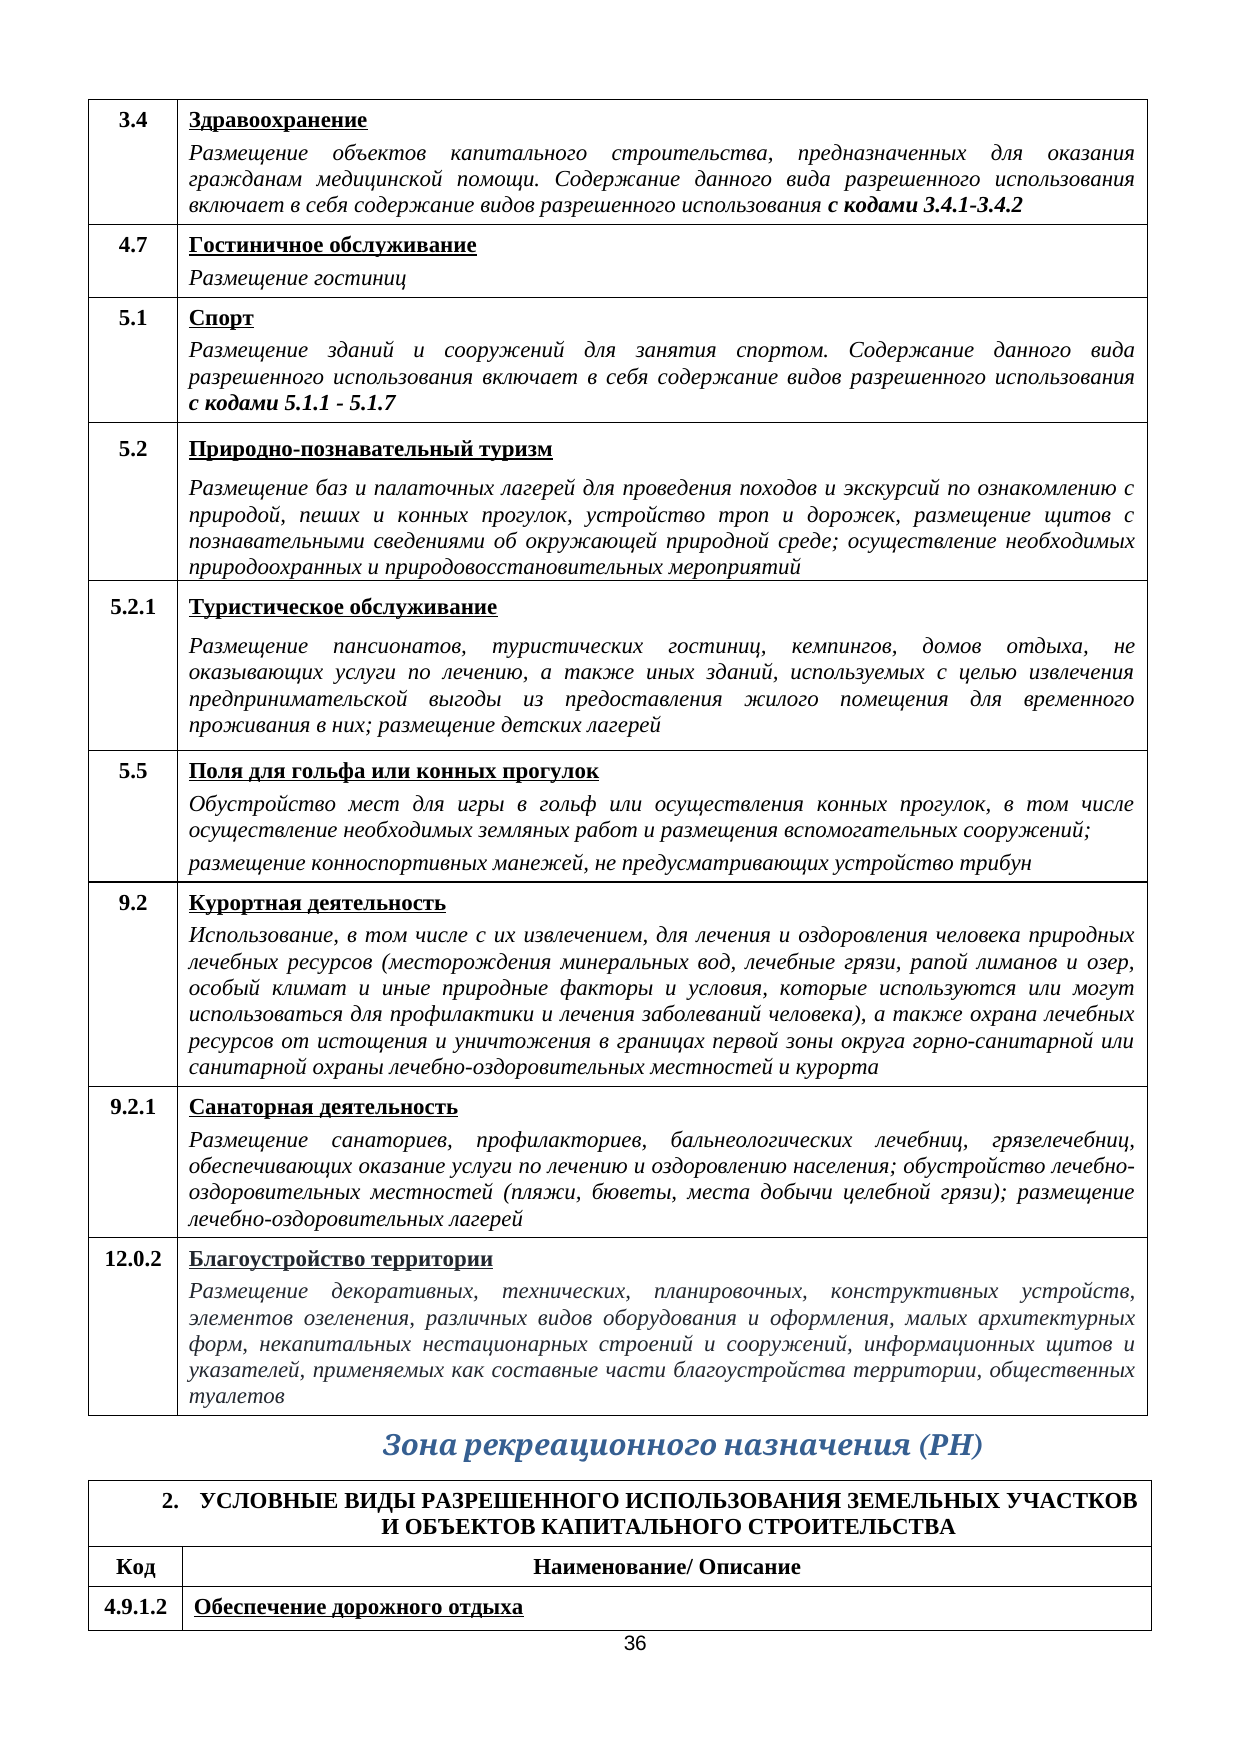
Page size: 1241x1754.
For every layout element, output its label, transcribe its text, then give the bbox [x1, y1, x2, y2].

table_cell Благоустройство территории Размещение декоративных, технических, планировочных, конструктивных устройств, элементов озеленения, различных видов оборудования и оформления, малых архитектурных форм, некапитальных нестационарных строений и сооружений, информационных щитов и указателей, применяемых как составные части благоустройства территории, общественных туалетов [178, 1238, 1147, 1415]
table_cell 4.7 [89, 225, 177, 297]
table_cell Курортная деятельность Использование, в том числе с их извлечением, для лечения и оздоровления человека природных лечебных ресурсов (месторождения минеральных вод, лечебные грязи, рапой лиманов и озер, особый климат и иные природные факторы и условия, которые используются или могут использоваться для профилактики и лечения заболеваний человека), а также охрана лечебных ресурсов от истощения и уничтожения в границах первой зоны округа горно-санитарной или санитарной охраны лечебно-оздоровительных местностей и курорта [178, 883, 1147, 1086]
table_header УСЛОВНЫЕ ВИДЫ РАЗРЕШЕННОГО ИСПОЛЬЗОВАНИЯ ЗЕМЕЛЬНЫХ УЧАСТКОВ И ОБЪЕКТОВ КАПИТАЛЬНОГО СТРОИТЕЛЬСТВА [89, 1481, 1151, 1546]
table_cell 5.2 [89, 423, 177, 580]
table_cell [183, 1587, 1151, 1630]
table_cell 5.2.1 [89, 581, 177, 750]
table_cell 9.2.1 [89, 1087, 177, 1237]
table_cell 9.2 [89, 883, 177, 1086]
table_cell Гостиничное обслуживание Размещение гостиниц [178, 225, 1147, 297]
table_cell Наименование/ Описание [183, 1547, 1151, 1586]
table_cell Природно-познавательный туризм Размещение баз и палаточных лагерей для проведения походов и экскурсий по ознакомлению с природой, пеших и конных прогулок, устройство троп и дорожек, размещение щитов с познавательными сведениями об окружающей природной среде; осуществление необходимых природоохранных и природовосстановительных мероприятий [178, 423, 1147, 580]
table_cell 5.5 [89, 751, 177, 881]
list Зона рекреационного назначения (РН) [200, 1429, 1166, 1462]
table_cell 12.0.2 [89, 1238, 177, 1415]
table_cell 4.9.1.2 [89, 1587, 182, 1630]
table_cell Код [89, 1547, 182, 1586]
table_cell Санаторная деятельность Размещение санаториев, профилакториев, бальнеологических лечебниц, грязелечебниц, обеспечивающих оказание услуги по лечению и оздоровлению населения; обустройство лечебно-оздоровительных местностей (пляжи, бюветы, места добычи целебной грязи); размещение лечебно-оздоровительных лагерей [178, 1087, 1147, 1237]
table_cell Здравоохранение Размещение объектов капитального строительства, предназначенных для оказания гражданам медицинской помощи. Содержание данного вида разрешенного использования включает в себя содержание видов разрешенного использования с кодами 3.4.1-3.4.2 [178, 100, 1147, 224]
table_cell 5.1 [89, 298, 177, 422]
table_cell Спорт Размещение зданий и сооружений для занятия спортом. Содержание данного вида разрешенного использования включает в себя содержание видов разрешенного использования с кодами 5.1.1 - 5.1.7 [178, 298, 1147, 422]
table_cell 3.4 [89, 100, 177, 224]
table_cell Туристическое обслуживание Размещение пансионатов, туристических гостиниц, кемпингов, домов отдыха, не оказывающих услуги по лечению, а также иных зданий, используемых с целью извлечения предпринимательской выгоды из предоставления жилого помещения для временного проживания в них; размещение детских лагерей [178, 581, 1147, 750]
table_cell Поля для гольфа или конных прогулок Обустройство мест для игры в гольф или осуществления конных прогулок, в том числе осуществление необходимых земляных работ и размещения вспомогательных сооружений; размещение конноспортивных манежей, не предусматривающих устройство трибун [178, 751, 1147, 881]
